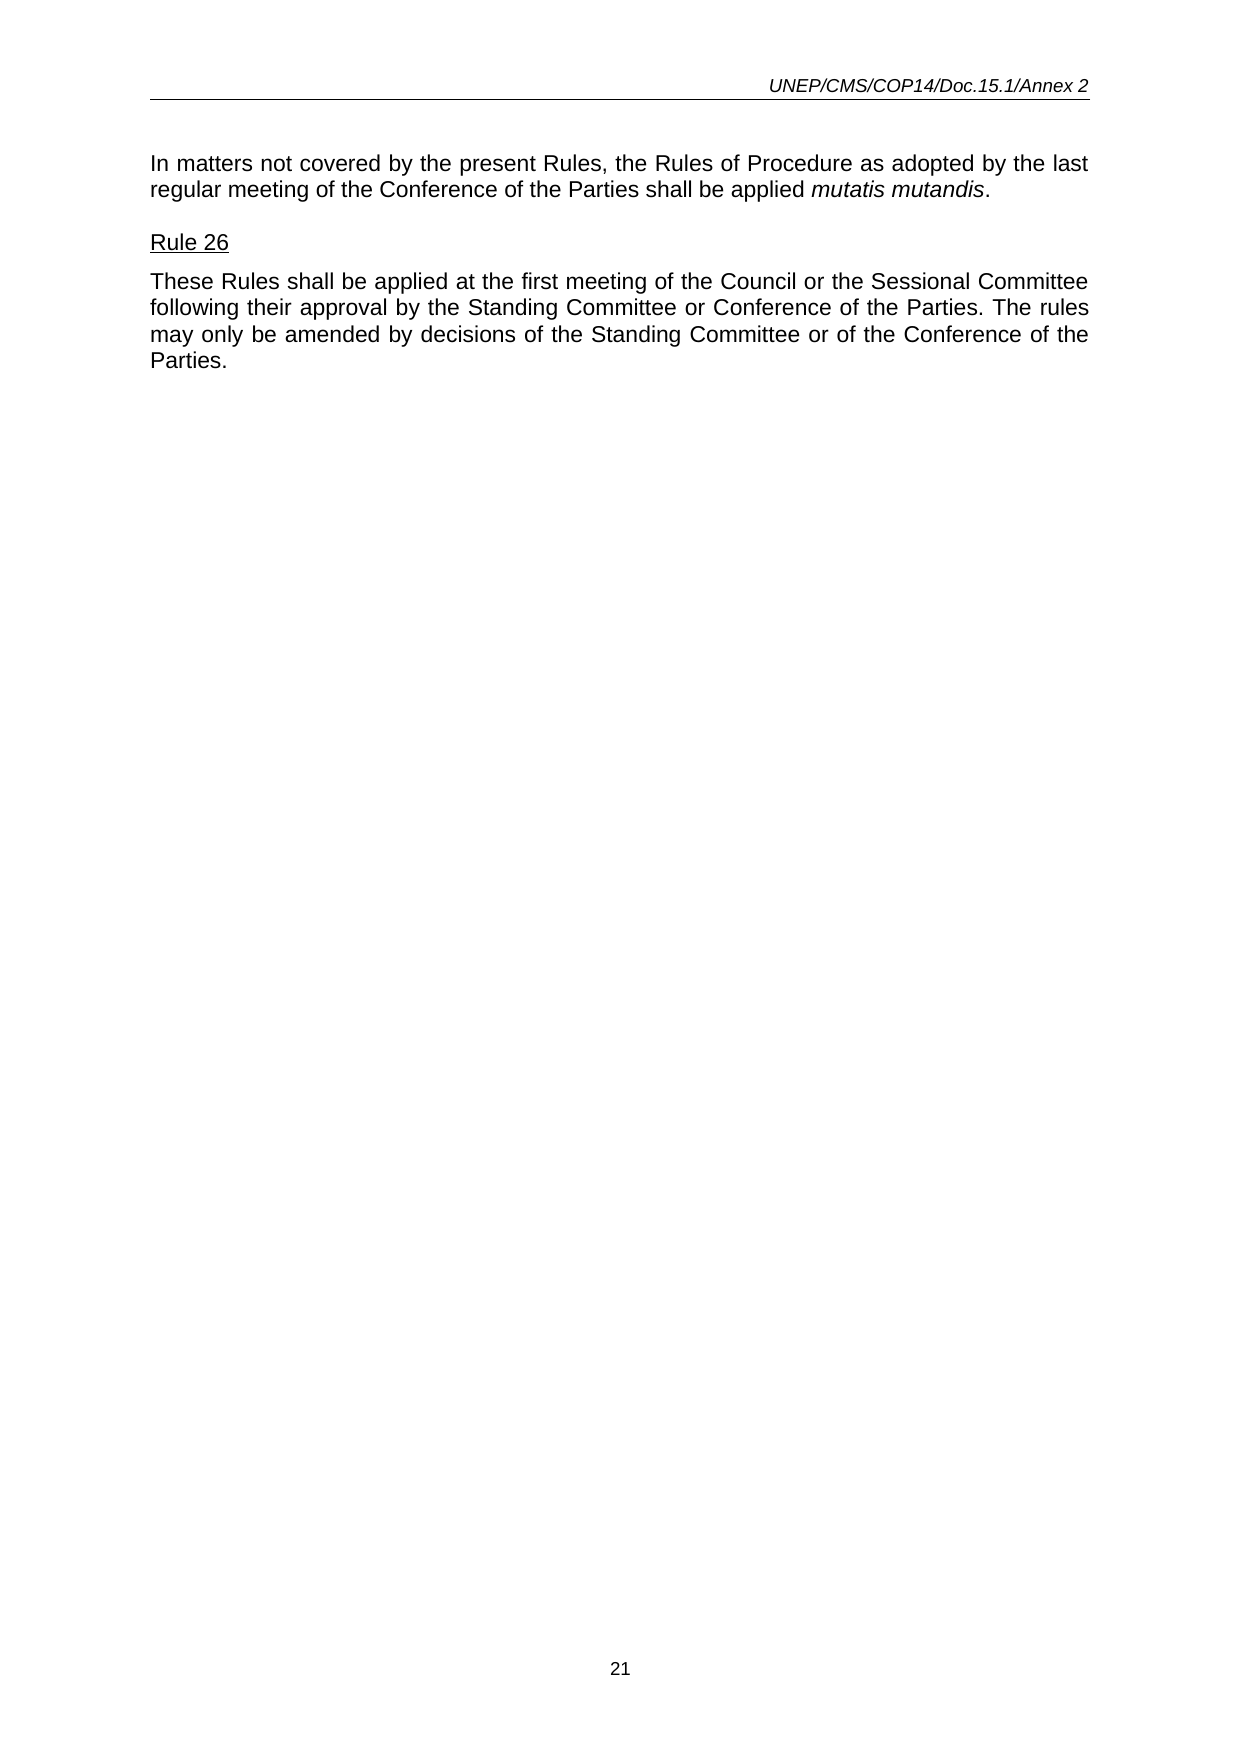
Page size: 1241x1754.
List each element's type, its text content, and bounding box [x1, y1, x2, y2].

text Rule 26 [150, 229, 1090, 255]
text In matters not covered by the present Rules, the Rules of Procedure as adopted by the last regular meeting of the Conference of the Parties shall be applied mutatis mutandis. [150, 150, 1090, 203]
text These Rules shall be applied at the first meeting of the Council or the Sessional Committee following their approval by the Standing Committee or Conference of the Parties. The rules may only be amended by decisions of the Standing Committee or of the Conference of the Parties. [150, 268, 1090, 373]
